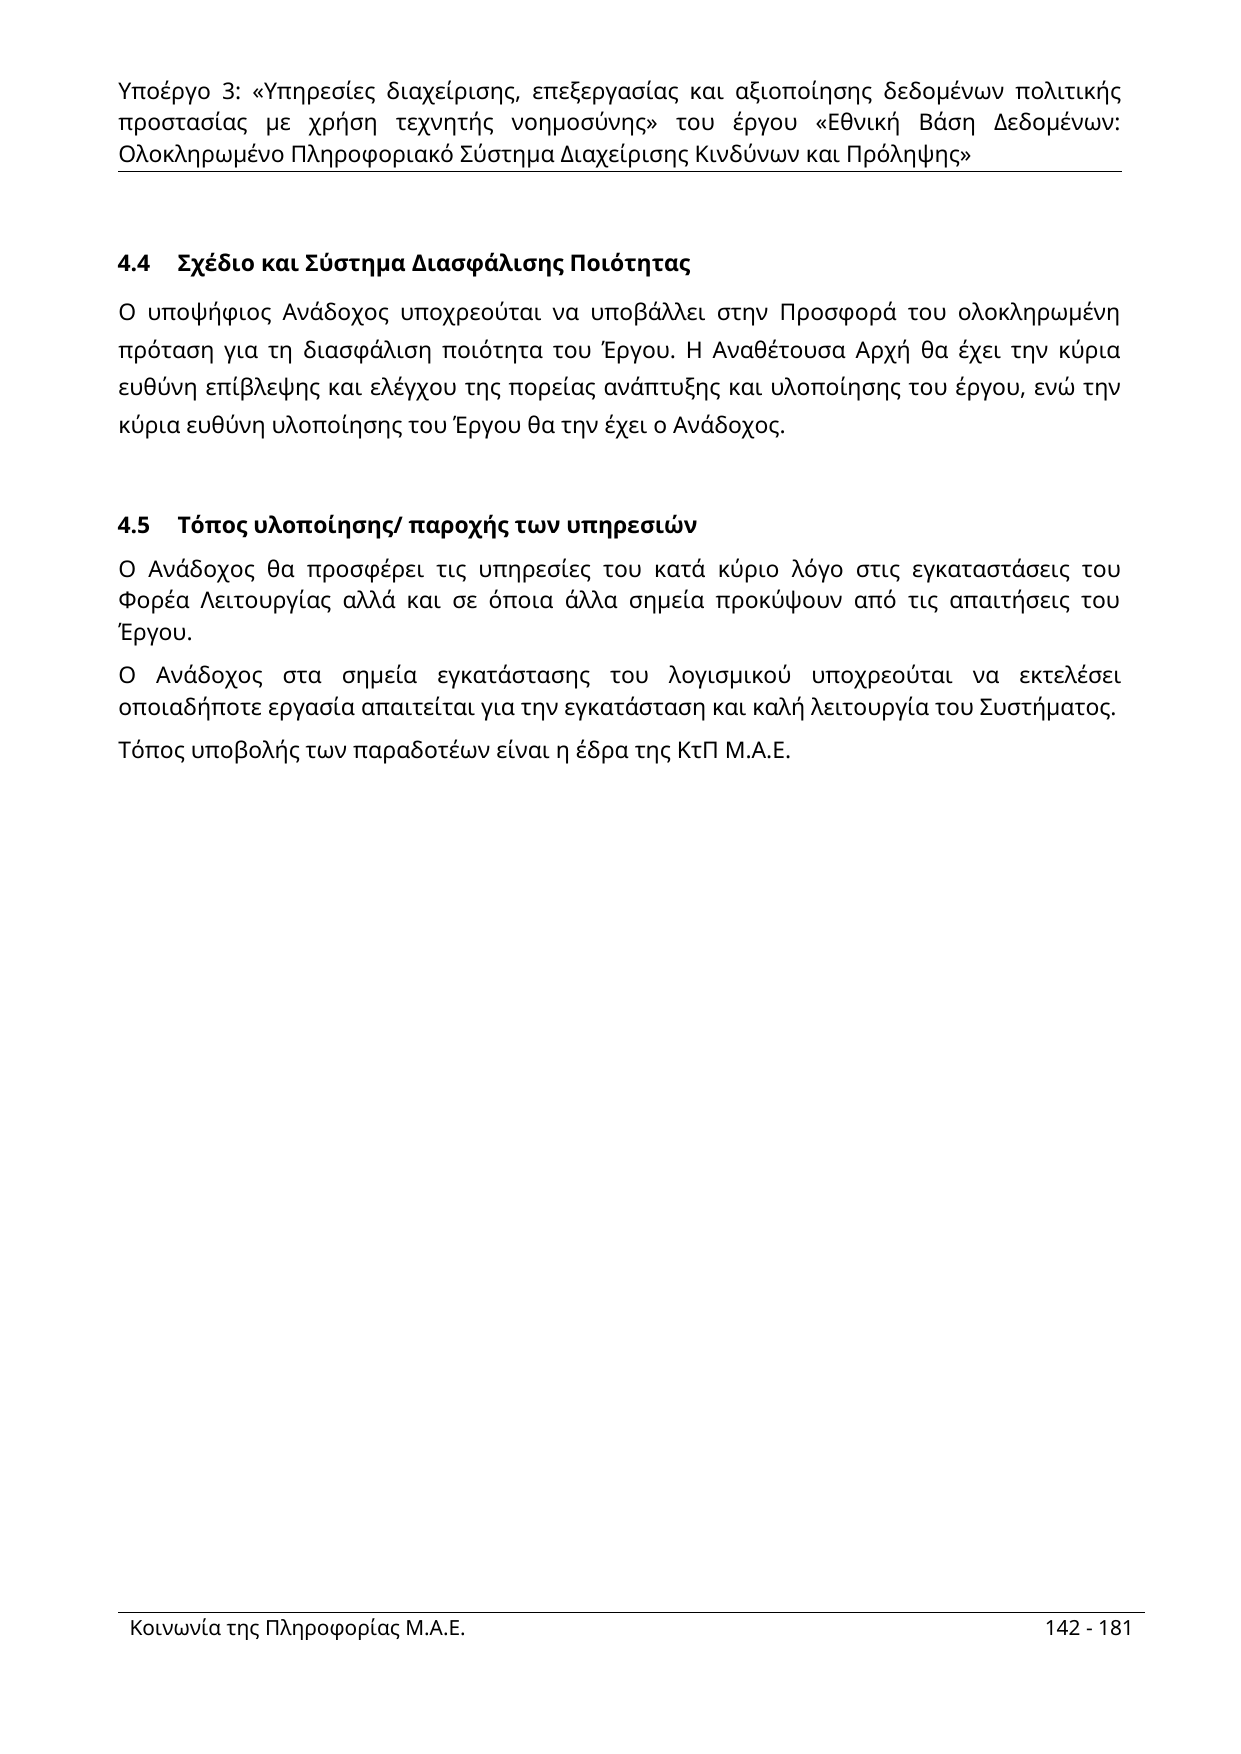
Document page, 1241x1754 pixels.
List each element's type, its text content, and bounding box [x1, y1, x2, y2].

text Ο Ανάδοχος θα προσφέρει τις υπηρεσίες του κατά κύριο λόγο στις εγκαταστάσεις του Φορέα Λειτουργίας αλλά και σε όποια άλλα σημεία προκύψουν από τις απαιτήσεις του Έργου. [118, 553, 1122, 647]
text Ο Ανάδοχος στα σημεία εγκατάστασης του λογισμικού υποχρεούται να εκτελέσει οποιαδήποτε εργασία απαιτείται για την εγκατάσταση και καλή λειτουργία του Συστήματος. [118, 659, 1122, 722]
text Ο υποψήφιος Ανάδοχος υποχρεούται να υποβάλλει στην Προσφορά του ολοκληρωμένη πρόταση για τη διασφάλιση ποιότητα του Έργου. Η Αναθέτουσα Αρχή θα έχει την κύρια ευθύνη επίβλεψης και ελέγχου της πορείας ανάπτυξης και υλοποίησης του έργου, ενώ την κύρια ευθύνη υλοποίησης του Έργου θα την έχει ο Ανάδοχος. [118, 291, 1122, 441]
list Τόπος υλοποίησης/ παροχής των υπηρεσιών [117, 509, 1122, 541]
list Σχέδιο και Σύστημα Διασφάλισης Ποιότητας [117, 247, 1122, 278]
text Τόπος υποβολής των παραδοτέων είναι η έδρα της ΚτΠ Μ.Α.Ε. [118, 734, 1122, 766]
